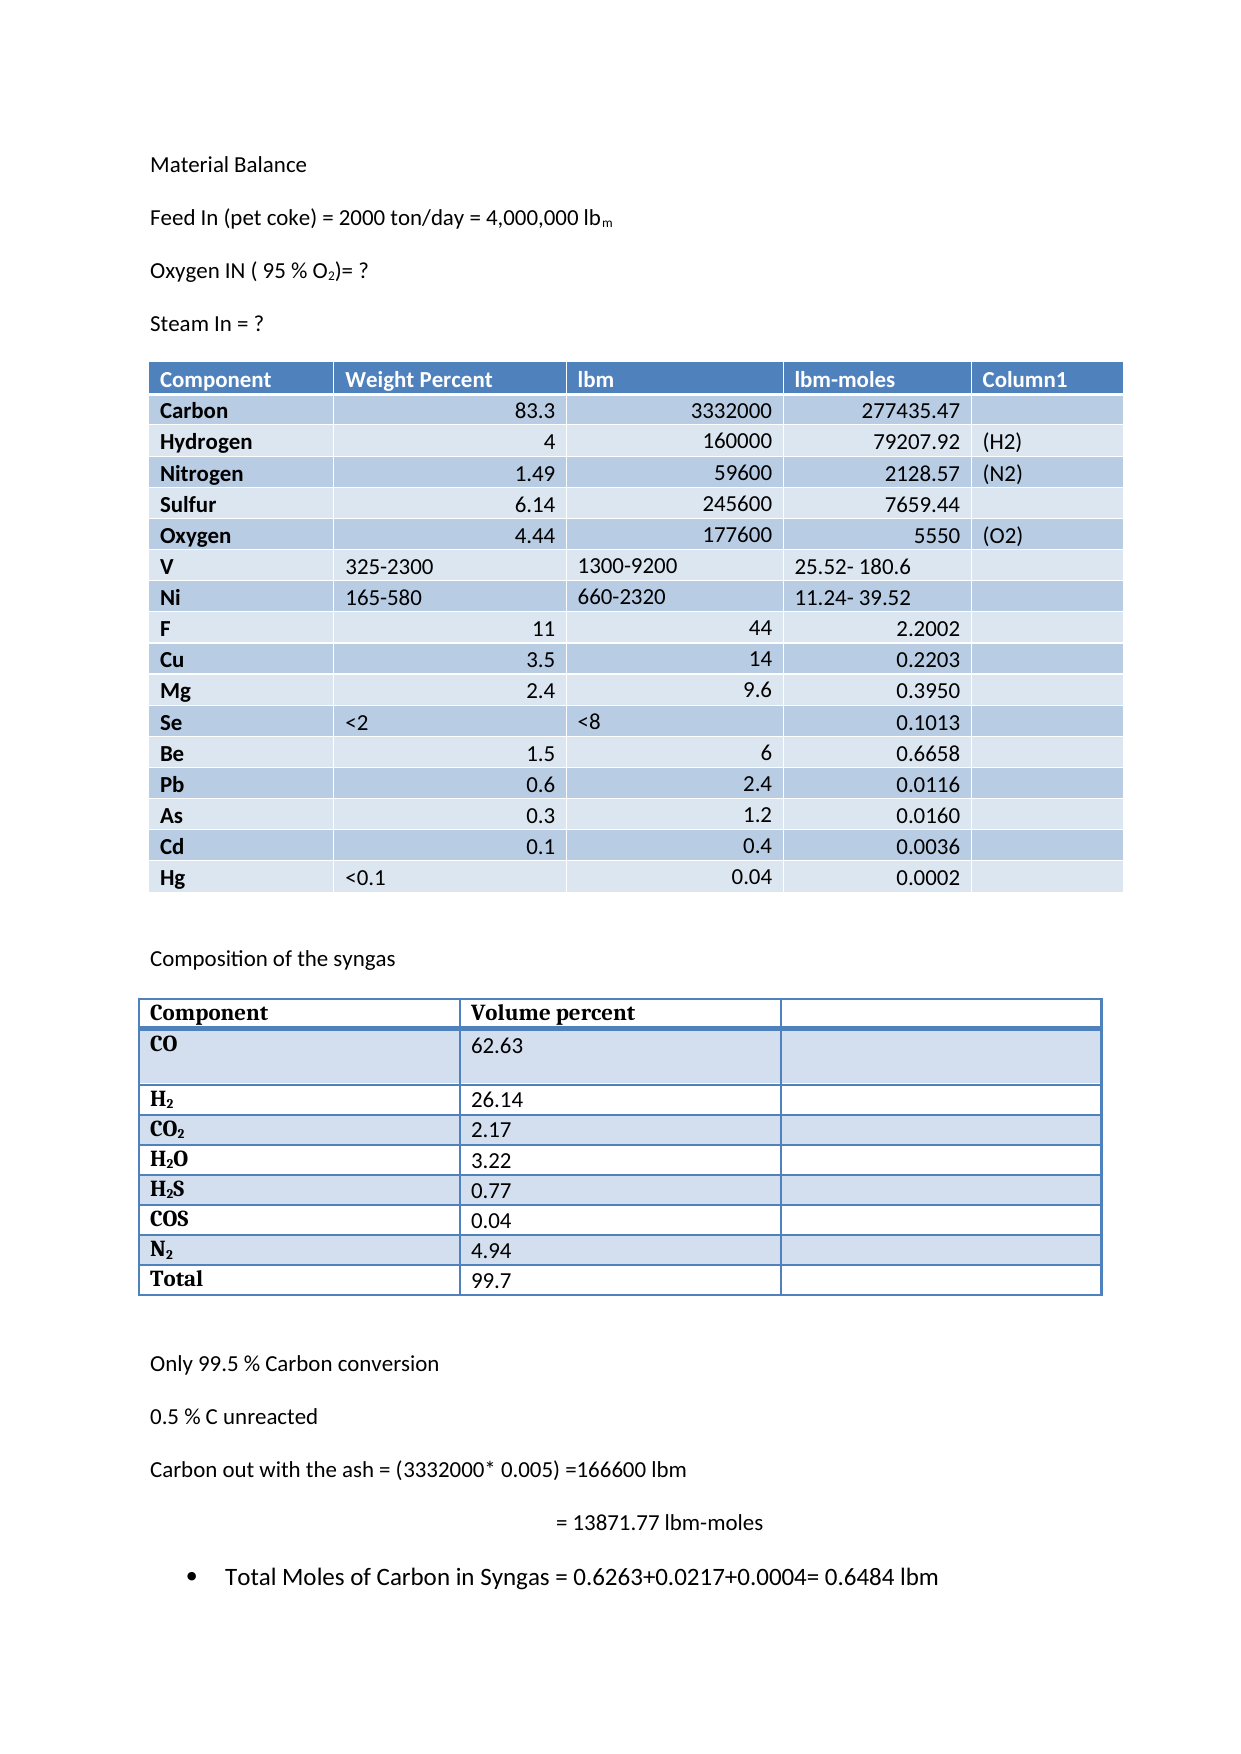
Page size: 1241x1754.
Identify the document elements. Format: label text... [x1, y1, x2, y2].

table_cell 26.14 [461, 1086, 780, 1113]
table_cell 14 [567, 644, 783, 673]
table_cell Carbon [149, 396, 333, 424]
table_cell 5550 [784, 519, 971, 549]
table_cell 99.7 [461, 1266, 780, 1294]
table_cell [782, 1146, 1100, 1174]
table_cell 3.5 [334, 644, 566, 673]
text = 13871.77 lbm-moles [150, 1508, 1090, 1536]
table_cell 0.2203 [784, 644, 971, 673]
text Carbon out with the ash = (3332000* 0.005) =166600 lbm [150, 1455, 1090, 1483]
table_cell 11 [334, 612, 566, 642]
table_cell 1.2 [567, 799, 783, 829]
table_cell <0.1 [334, 861, 566, 892]
table_cell (H2) [972, 425, 1123, 456]
list Total Moles of Carbon in Syngas = 0.6263+0.0217+0.0004= 0.6484 lbm [187, 1561, 1090, 1592]
table_header Volume percent [461, 1000, 780, 1026]
table_cell 2.2002 [784, 612, 971, 642]
table_cell F [149, 612, 333, 642]
table_cell [972, 861, 1123, 892]
table_cell Cu [149, 644, 333, 673]
table_cell 83.3 [334, 396, 566, 424]
table_cell [972, 706, 1123, 736]
table_cell Hg [149, 861, 333, 892]
table_cell Total [140, 1266, 459, 1294]
table_cell Cd [149, 830, 333, 860]
table_cell [972, 644, 1123, 673]
table_cell 0.04 [567, 861, 783, 892]
table_cell [972, 737, 1123, 767]
table_cell [972, 799, 1123, 829]
table_cell 4.94 [461, 1236, 780, 1264]
table_cell As [149, 799, 333, 829]
table_cell Be [149, 737, 333, 767]
table_cell 0.0002 [784, 861, 971, 892]
table_cell 6 [567, 737, 783, 767]
table_cell 2.17 [461, 1116, 780, 1144]
text Composition of the syngas [150, 944, 1090, 973]
table_cell [972, 768, 1123, 798]
table_header Component [140, 1000, 459, 1026]
table_cell 0.04 [461, 1206, 780, 1234]
table_cell 7659.44 [784, 488, 971, 518]
table_cell [782, 1086, 1100, 1113]
table_cell 160000 [567, 425, 783, 456]
table_cell 3332000 [567, 396, 783, 424]
text Steam In = ? [150, 309, 1090, 337]
table_cell 1.49 [334, 457, 566, 487]
table_cell 0.1013 [784, 706, 971, 736]
table_cell 3.22 [461, 1146, 780, 1174]
table_cell 1300-9200 [567, 550, 783, 580]
table_cell 0.0160 [784, 799, 971, 829]
table_cell Hydrogen [149, 425, 333, 456]
table_cell 0.3950 [784, 675, 971, 705]
table_cell [972, 488, 1123, 518]
table_header Component [149, 362, 333, 393]
table_cell [972, 581, 1123, 611]
text Feed In (pet coke) = 2000 ton/day = 4,000,000 lbm [150, 203, 1090, 231]
table_cell Pb [149, 768, 333, 798]
table_cell 11.24- 39.52 [784, 581, 971, 611]
table_cell [782, 1031, 1100, 1083]
table_cell 1.5 [334, 737, 566, 767]
table_cell Oxygen [149, 519, 333, 549]
table_cell [782, 1206, 1100, 1234]
table_header lbm [567, 362, 783, 393]
table_cell CO [140, 1031, 459, 1083]
table_cell N2 [140, 1236, 459, 1264]
table_cell 177600 [567, 519, 783, 549]
table_cell 660-2320 [567, 581, 783, 611]
table_cell 9.6 [567, 675, 783, 705]
table_cell [782, 1236, 1100, 1264]
table_cell 277435.47 [784, 396, 971, 424]
text 0.5 % C unreacted [150, 1402, 1090, 1430]
table_cell [972, 830, 1123, 860]
table_cell 4.44 [334, 519, 566, 549]
table_cell 2128.57 [784, 457, 971, 487]
table_cell 0.0116 [784, 768, 971, 798]
table_cell 62.63 [461, 1031, 780, 1083]
table_cell Mg [149, 675, 333, 705]
table_cell 4 [334, 425, 566, 456]
table_header Weight Percent [334, 362, 566, 393]
table_header [782, 1000, 1100, 1026]
table_cell 6.14 [334, 488, 566, 518]
table_cell 2.4 [334, 675, 566, 705]
table_cell 245600 [567, 488, 783, 518]
text Only 99.5 % Carbon conversion [150, 1349, 1090, 1377]
table_cell CO2 [140, 1116, 459, 1144]
table_cell [782, 1176, 1100, 1204]
table_cell 59600 [567, 457, 783, 487]
table_cell COS [140, 1206, 459, 1234]
table_header lbm-moles [784, 362, 971, 393]
table_cell 0.3 [334, 799, 566, 829]
table_cell 0.4 [567, 830, 783, 860]
table_cell [972, 612, 1123, 642]
table_cell 2.4 [567, 768, 783, 798]
table_cell <2 [334, 706, 566, 736]
table_cell H2O [140, 1146, 459, 1174]
table_cell 0.1 [334, 830, 566, 860]
table_cell 44 [567, 612, 783, 642]
table_cell Nitrogen [149, 457, 333, 487]
table_cell V [149, 550, 333, 580]
table_cell [972, 396, 1123, 424]
table_cell H2S [140, 1176, 459, 1204]
table_cell 0.0036 [784, 830, 971, 860]
table_cell (N2) [972, 457, 1123, 487]
table_cell 0.6658 [784, 737, 971, 767]
text Oxygen IN ( 95 % O2)= ? [150, 256, 1090, 284]
table_cell 165-580 [334, 581, 566, 611]
table_cell Se [149, 706, 333, 736]
table_cell [782, 1266, 1100, 1294]
table_cell 325-2300 [334, 550, 566, 580]
table_cell [782, 1116, 1100, 1144]
table_cell 0.77 [461, 1176, 780, 1204]
text Material Balance [150, 150, 1090, 178]
table_cell (O2) [972, 519, 1123, 549]
table_cell 25.52- 180.6 [784, 550, 971, 580]
table_cell [972, 550, 1123, 580]
table_cell [972, 675, 1123, 705]
table_cell Sulfur [149, 488, 333, 518]
table_header Column1 [972, 362, 1123, 393]
table_cell Ni [149, 581, 333, 611]
table_cell <8 [567, 706, 783, 736]
table_cell 0.6 [334, 768, 566, 798]
table_cell H2 [140, 1086, 459, 1113]
table_cell 79207.92 [784, 425, 971, 456]
